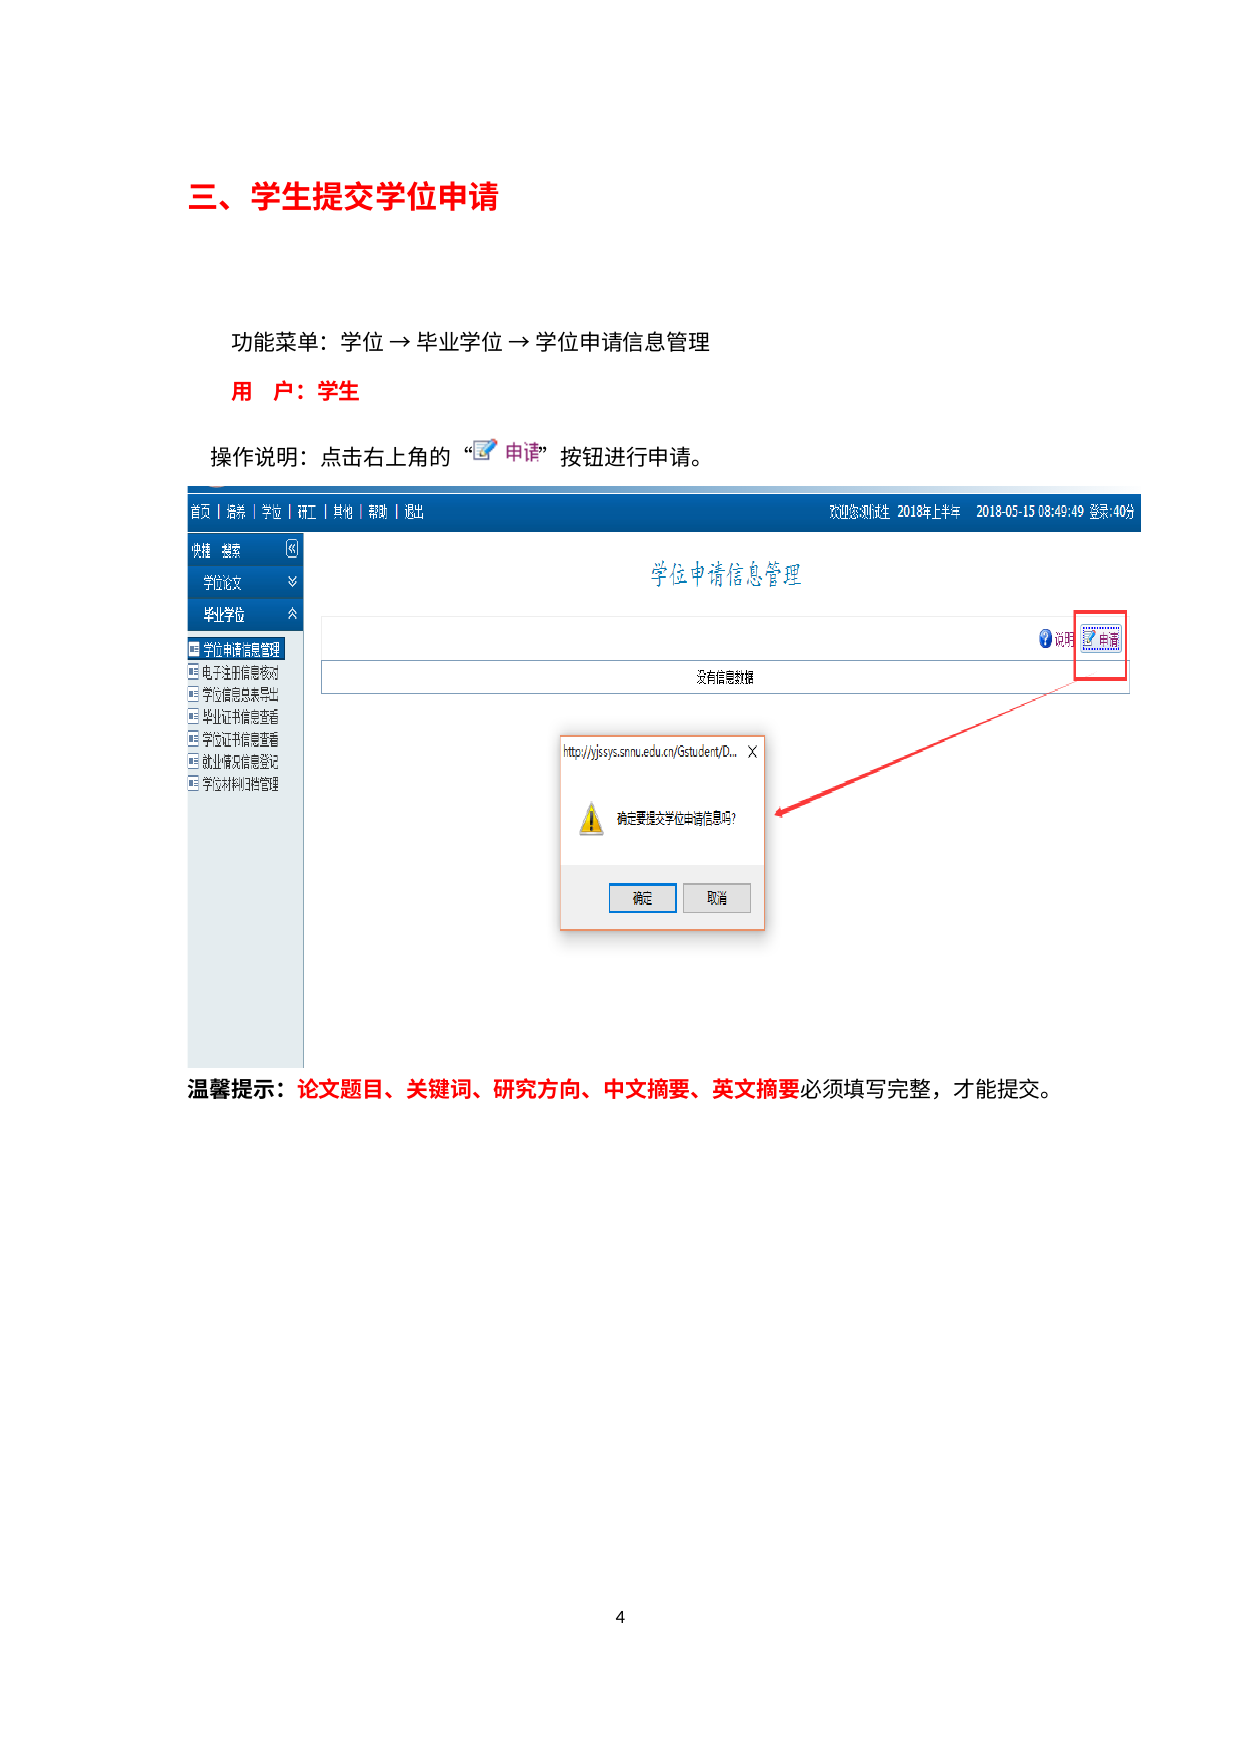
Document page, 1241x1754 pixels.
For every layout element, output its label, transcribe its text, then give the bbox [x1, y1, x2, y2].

text 用 户：学生 [187, 373, 1053, 406]
text 操作说明：点击右上角的“”按钮进行申请。 [187, 422, 1053, 486]
picture [187, 486, 1141, 1068]
picture [472, 437, 539, 465]
text 功能菜单：学位 → 毕业学位 → 学位申请信息管理 [187, 325, 1053, 357]
text 温馨提示：论文题目、关键词、研究方向、中文摘要、英文摘要必须填写完整，才能提交。 [187, 1072, 1053, 1104]
subtitle 三、学生提交学位申请 [187, 162, 1053, 227]
